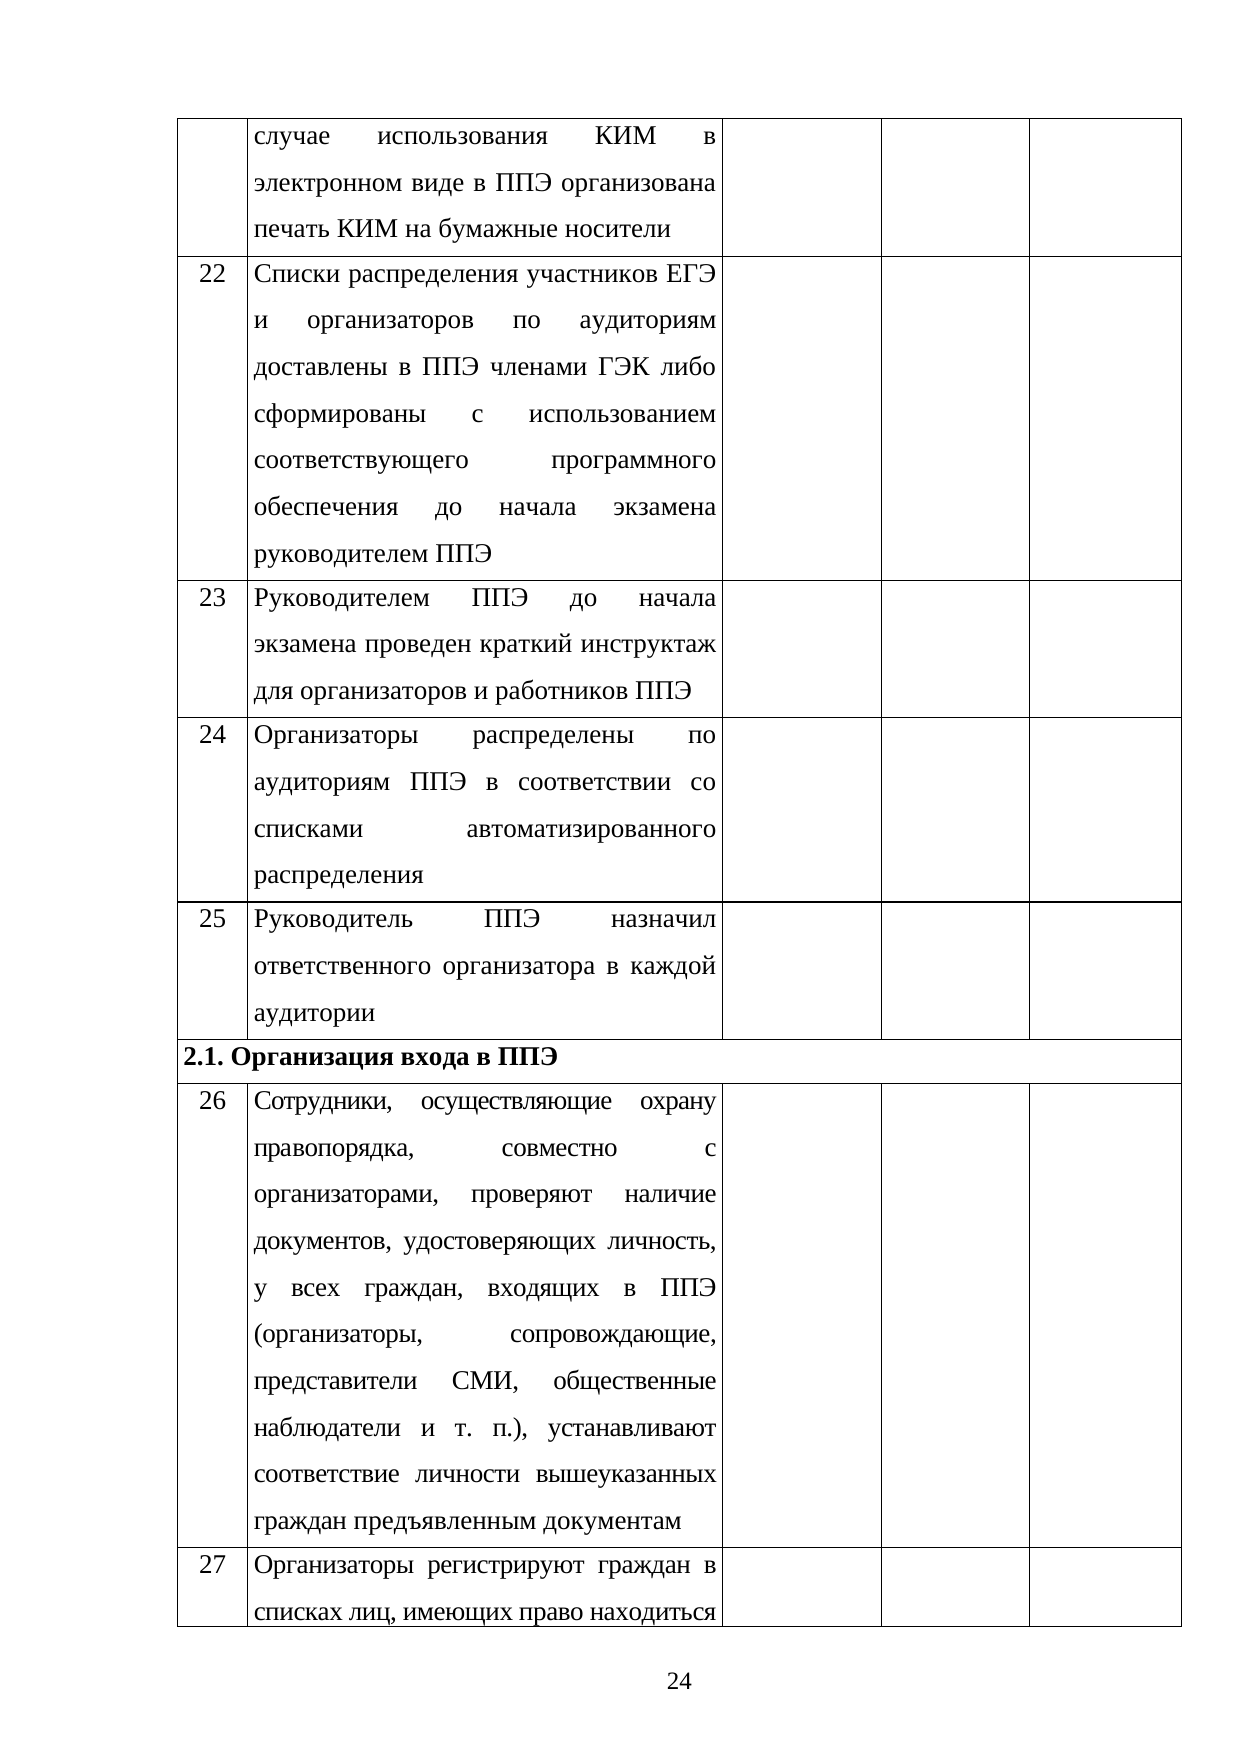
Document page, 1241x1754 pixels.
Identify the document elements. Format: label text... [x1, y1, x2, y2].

table_cell 25 [178, 903, 247, 1039]
table_cell [882, 581, 1029, 717]
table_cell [248, 1548, 722, 1626]
table_cell 24 [178, 718, 247, 901]
table_cell [723, 903, 881, 1039]
table_cell Списки распределения участников ЕГЭ и организаторов по аудиториям доставлены в ППЭ членами ГЭК либо сформированы с использованием соответствующего программного обеспечения до начала экзамена руководителем ППЭ [248, 257, 722, 580]
table_cell Руководитель ППЭ назначил ответственного организатора в каждой аудитории [248, 903, 722, 1039]
table_cell 27 [178, 1548, 247, 1626]
table_cell 23 [178, 581, 247, 717]
table_cell 26 [178, 1084, 247, 1547]
table_cell 2.1. Организация входа в ППЭ [178, 1040, 1181, 1083]
table_cell Организаторы распределены по аудиториям ППЭ в соответствии со списками автоматизированного распределения [248, 718, 722, 901]
table_cell 22 [178, 257, 247, 580]
table_cell [882, 718, 1029, 901]
table_cell [1030, 1084, 1181, 1547]
table_cell [1030, 119, 1181, 256]
table_cell [1030, 257, 1181, 580]
table_cell [882, 119, 1029, 256]
table_cell [1030, 903, 1181, 1039]
table_cell [723, 718, 881, 901]
table_cell [1030, 581, 1181, 717]
table_cell Руководителем ППЭ до начала экзамена проведен краткий инструктаж для организаторов и работников ППЭ [248, 581, 722, 717]
table_cell [1030, 1548, 1181, 1626]
table_cell [723, 119, 881, 256]
table_cell [882, 903, 1029, 1039]
table_cell 21 [178, 119, 247, 256]
table_cell [723, 257, 881, 580]
table_cell [882, 257, 1029, 580]
table_cell [1030, 718, 1181, 901]
table_cell [723, 1084, 881, 1547]
table_cell [723, 581, 881, 717]
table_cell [248, 119, 722, 256]
table_cell [723, 1548, 881, 1626]
table_cell [882, 1084, 1029, 1547]
table_cell [882, 1548, 1029, 1626]
table_cell Сотрудники, осуществляющие охрану правопорядка, совместно с организаторами, проверяют наличие документов, удостоверяющих личность, у всех граждан, входящих в ППЭ (организаторы, сопровождающие, представители СМИ, общественные наблюдатели и т. п.), устанавливают соответствие личности вышеуказанных граждан предъявленным документам [248, 1084, 722, 1547]
